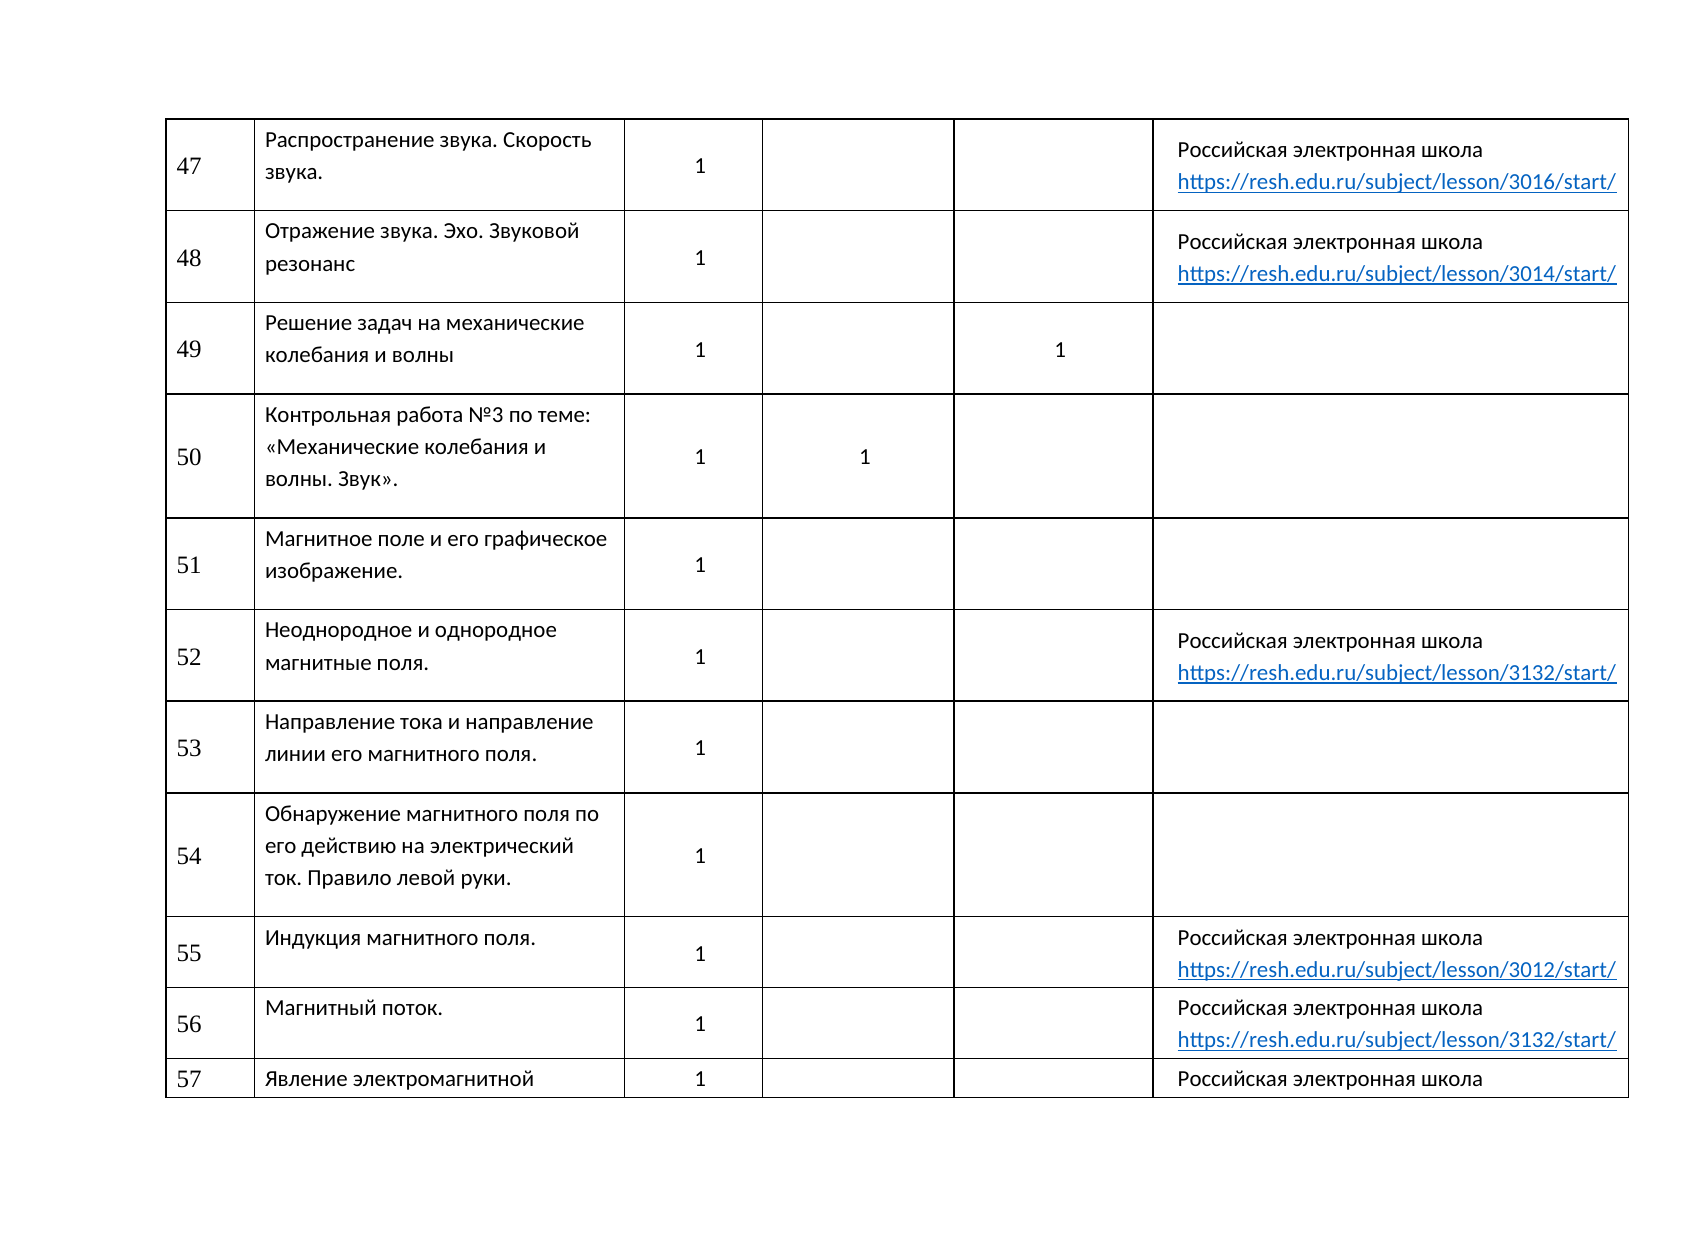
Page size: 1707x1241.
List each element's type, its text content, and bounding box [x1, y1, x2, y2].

table_cell [1154, 794, 1628, 916]
table_cell 1 [955, 303, 1152, 393]
table_cell Распространение звука. Скорость звука. [255, 120, 624, 210]
table_cell Магнитное поле и его графическое изображение. [255, 519, 624, 609]
table_cell [763, 794, 953, 916]
table_cell 1 [625, 519, 762, 609]
table_cell [763, 917, 953, 987]
table_cell Неоднородное и однородное магнитные поля. [255, 610, 624, 700]
table_cell 47 [167, 120, 254, 210]
table_cell [763, 610, 953, 700]
table_cell [763, 211, 953, 301]
table_cell Российская электронная школа https://resh.edu.ru/subject/lesson/3014/start/ [1154, 211, 1628, 301]
table_cell 51 [167, 519, 254, 609]
table_cell 1 [625, 610, 762, 700]
table_cell [763, 702, 953, 792]
table_cell 1 [625, 988, 762, 1057]
table_cell 1 [625, 702, 762, 792]
table_cell [955, 702, 1152, 792]
table_cell [955, 794, 1152, 916]
table_cell [763, 303, 953, 393]
table_cell [955, 120, 1152, 210]
table_cell [763, 519, 953, 609]
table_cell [1154, 1059, 1628, 1097]
table_cell [955, 519, 1152, 609]
table_cell 55 [167, 917, 254, 987]
table_cell Индукция магнитного поля. [255, 917, 624, 987]
table_cell [955, 1059, 1152, 1097]
table_cell 49 [167, 303, 254, 393]
table_cell 48 [167, 211, 254, 301]
table_cell [955, 211, 1152, 301]
table_cell Контрольная работа №3 по теме: «Механические колебания и волны. Звук». [255, 395, 624, 517]
table_cell 56 [167, 988, 254, 1057]
table_cell 57 [167, 1059, 254, 1097]
table_cell 1 [625, 794, 762, 916]
table_cell [955, 395, 1152, 517]
table_cell [763, 120, 953, 210]
table_cell [1154, 303, 1628, 393]
table_cell 52 [167, 610, 254, 700]
table_cell [1154, 702, 1628, 792]
table_cell 50 [167, 395, 254, 517]
table_cell 1 [625, 395, 762, 517]
table_cell [763, 1059, 953, 1097]
table_cell Решение задач на механические колебания и волны [255, 303, 624, 393]
table_cell [955, 917, 1152, 987]
table_cell 1 [625, 917, 762, 987]
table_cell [255, 1059, 624, 1097]
table_cell 1 [625, 211, 762, 301]
table_cell Направление тока и направление линии его магнитного поля. [255, 702, 624, 792]
table_cell Отражение звука. Эхо. Звуковой резонанс [255, 211, 624, 301]
table_cell 1 [763, 395, 953, 517]
table_cell Магнитный поток. [255, 988, 624, 1057]
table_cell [1154, 120, 1628, 210]
table_cell [1154, 519, 1628, 609]
table_cell Российская электронная школа https://resh.edu.ru/subject/lesson/3132/start/ [1154, 610, 1628, 700]
table_cell 1 [625, 303, 762, 393]
table_cell 1 [625, 120, 762, 210]
table_cell 53 [167, 702, 254, 792]
table_cell [955, 610, 1152, 700]
table_cell [955, 988, 1152, 1057]
table_cell 54 [167, 794, 254, 916]
table_cell [1154, 395, 1628, 517]
table_cell Российская электронная школа https://resh.edu.ru/subject/lesson/3012/start/ [1154, 917, 1628, 987]
table_cell Российская электронная школа https://resh.edu.ru/subject/lesson/3132/start/ [1154, 988, 1628, 1057]
table_cell 1 [625, 1059, 762, 1097]
table_cell Обнаружение магнитного поля по его действию на электрический ток. Правило левой руки. [255, 794, 624, 916]
table_cell [763, 988, 953, 1057]
